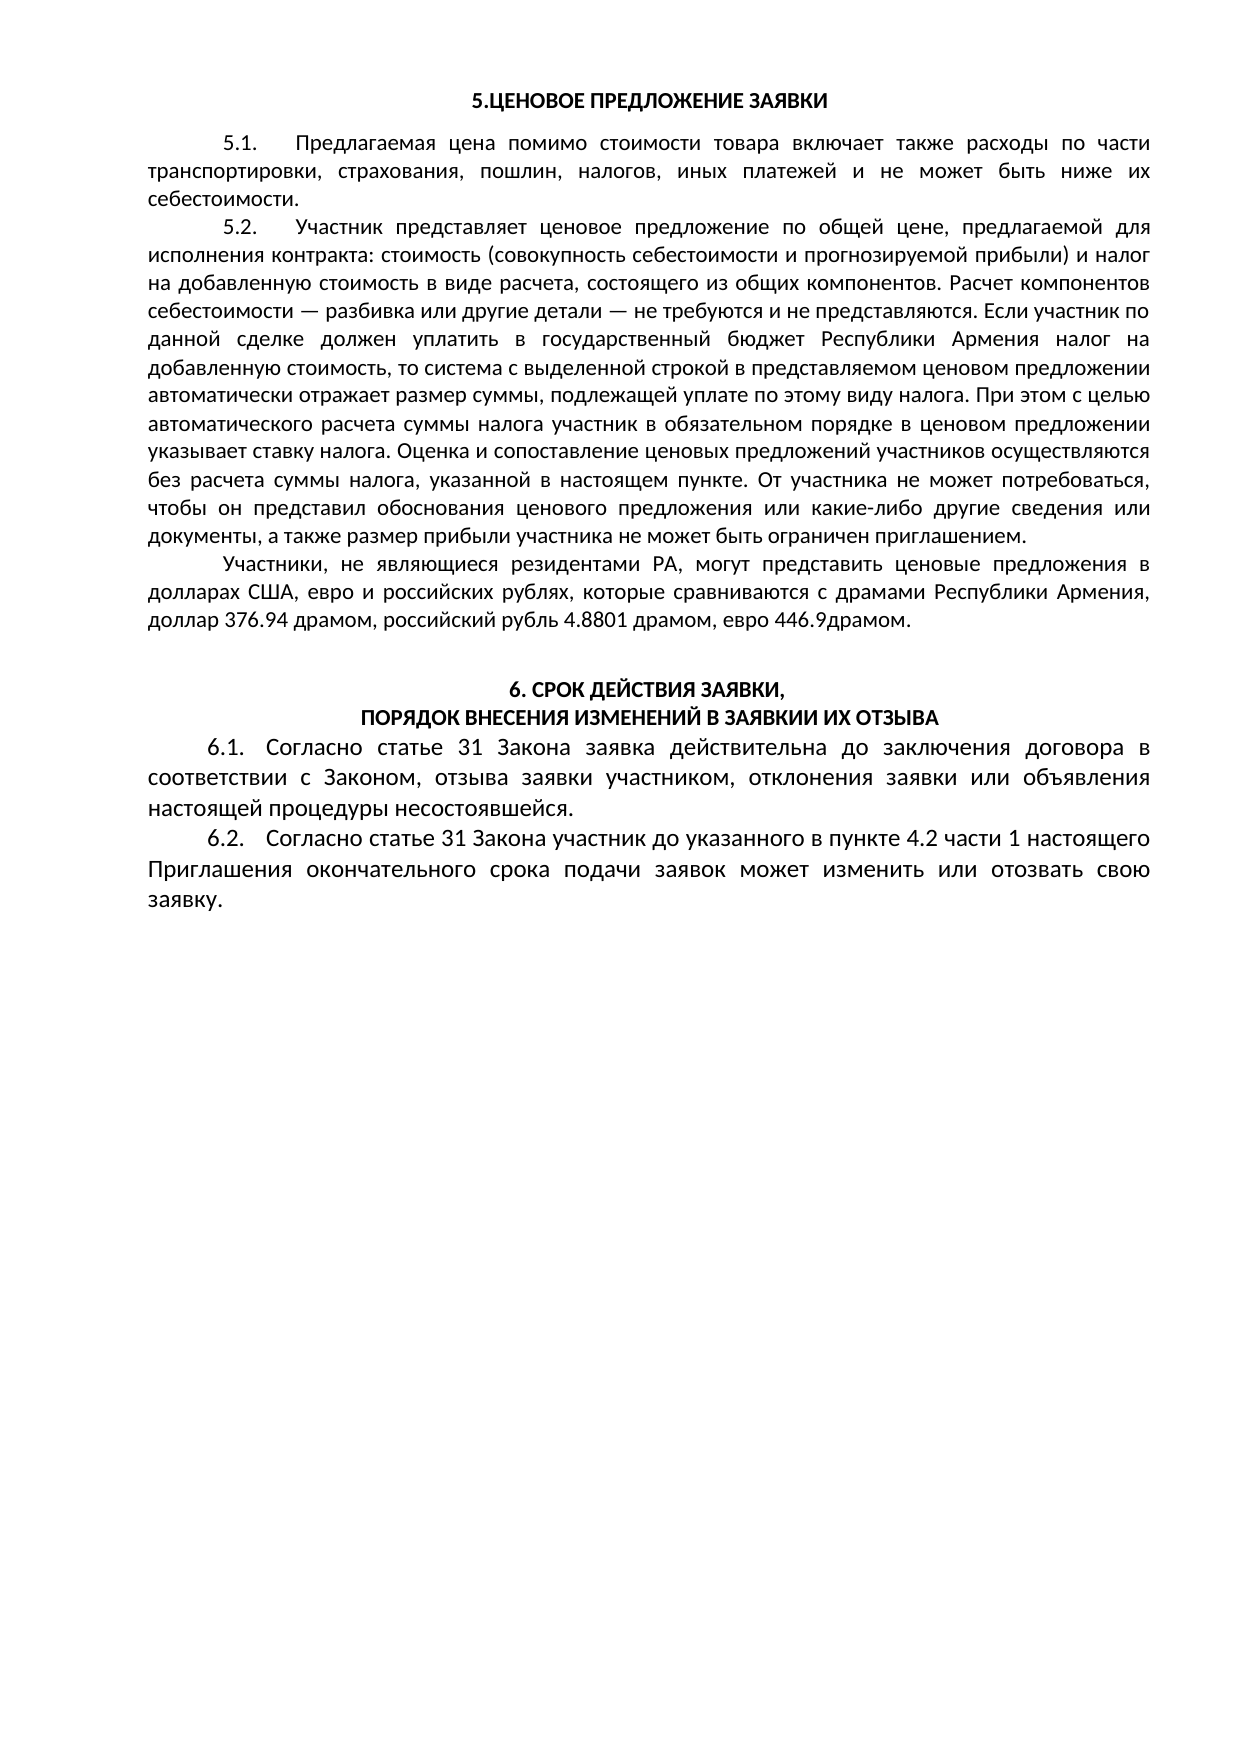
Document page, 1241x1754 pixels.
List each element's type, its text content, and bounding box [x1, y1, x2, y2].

text 5.2. Участник представляет ценовое предложение по общей цене, предлагаемой для исполнения контракта: стоимость (совокупность себестоимости и прогнозируемой прибыли) и налог на добавленную стоимость в виде расчета, состоящего из общих компонентов. Расчет компонентов себестоимости — разбивка или другие детали — не требуются и не представляются. Если участник по данной сделке должен уплатить в государственный бюджет Республики Армения налог на добавленную стоимость, то система с выделенной строкой в представляемом ценовом предложении автоматически отражает размер суммы, подлежащей уплате по этому виду налога. При этом с целью автоматического расчета суммы налога участник в обязательном порядке в ценовом предложении указывает ставку налога. Оценка и сопоставление ценовых предложений участников осуществляются без расчета суммы налога, указанной в настоящем пункте. От участника не может потребоваться, чтобы он представил обоснования ценового предложения или какие-либо другие сведения или документы, а также размер прибыли участника не может быть ограничен приглашением. [148, 212, 1152, 549]
text Участники, не являющиеся резидентами РА, могут представить ценовые предложения в долларах США, евро и российских рублях, которые сравниваются с драмами Республики Армения, доллар 376.94 драмом, российский рубль 4.8801 драмом, евро 446.9драмом. [148, 549, 1152, 633]
text 6.1. Согласно статье 31 Закона заявка действительна до заключения договора в соответствии с Законом, отзыва заявки участником, отклонения заявки или объявления настоящей процедуры несостоявшейся. [148, 731, 1152, 822]
text 6.2. Согласно статье 31 Закона участник до указанного в пункте 4.2 части 1 настоящего Приглашения окончательного срока подачи заявок может изменить или отозвать свою заявку. [148, 822, 1152, 914]
text 5.1. Предлагаемая цена помимо стоимости товара включает также расходы по части транспортировки, страхования, пошлин, налогов, иных платежей и не может быть ниже их себестоимости. [148, 128, 1152, 212]
text 6. СРОК ДЕЙСТВИЯ ЗАЯВКИ, ПОРЯДОК ВНЕСЕНИЯ ИЗМЕНЕНИЙ В ЗАЯВКИИ ИХ ОТЗЫВА [207, 675, 1093, 731]
text 5.ЦЕНОВОЕ ПРЕДЛОЖЕНИЕ ЗАЯВКИ [148, 86, 1152, 114]
